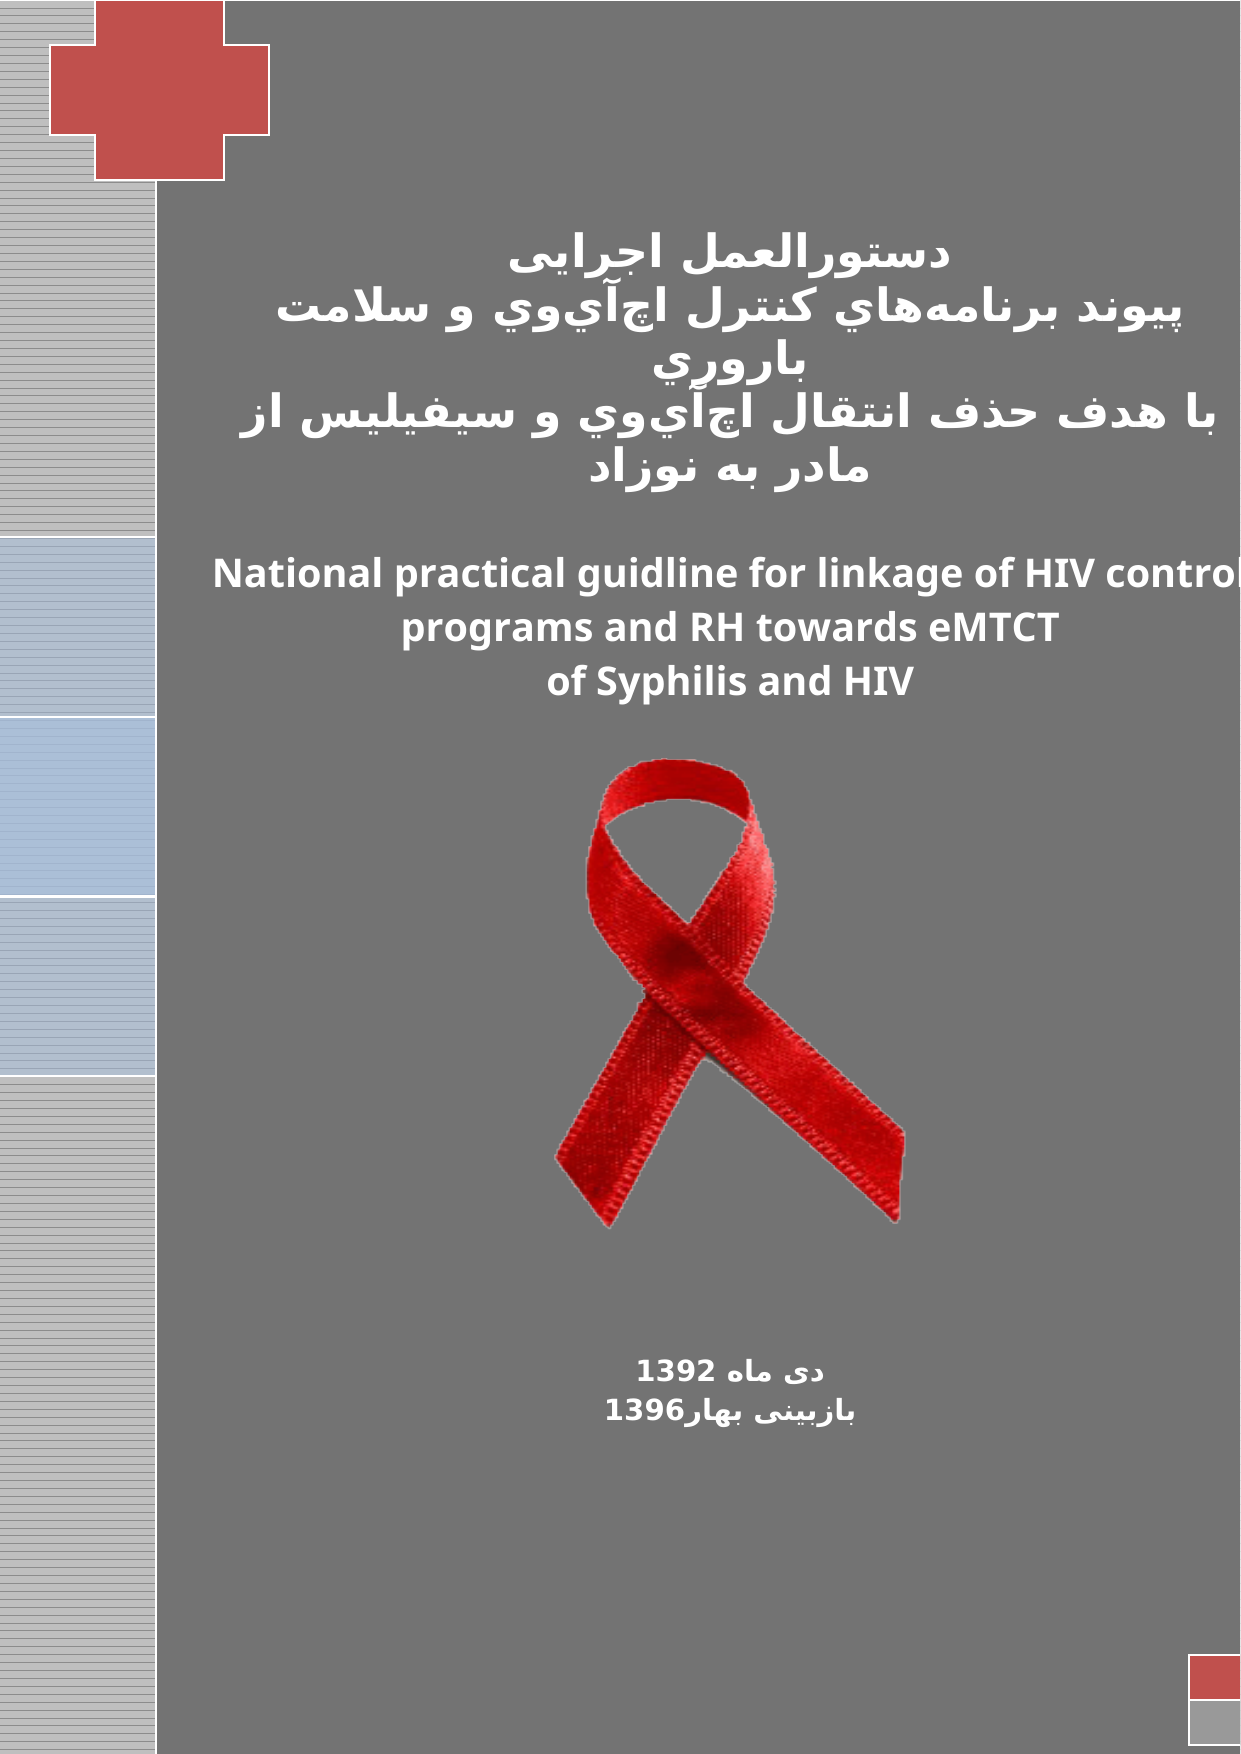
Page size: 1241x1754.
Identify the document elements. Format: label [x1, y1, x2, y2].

picture [553, 758, 908, 1231]
